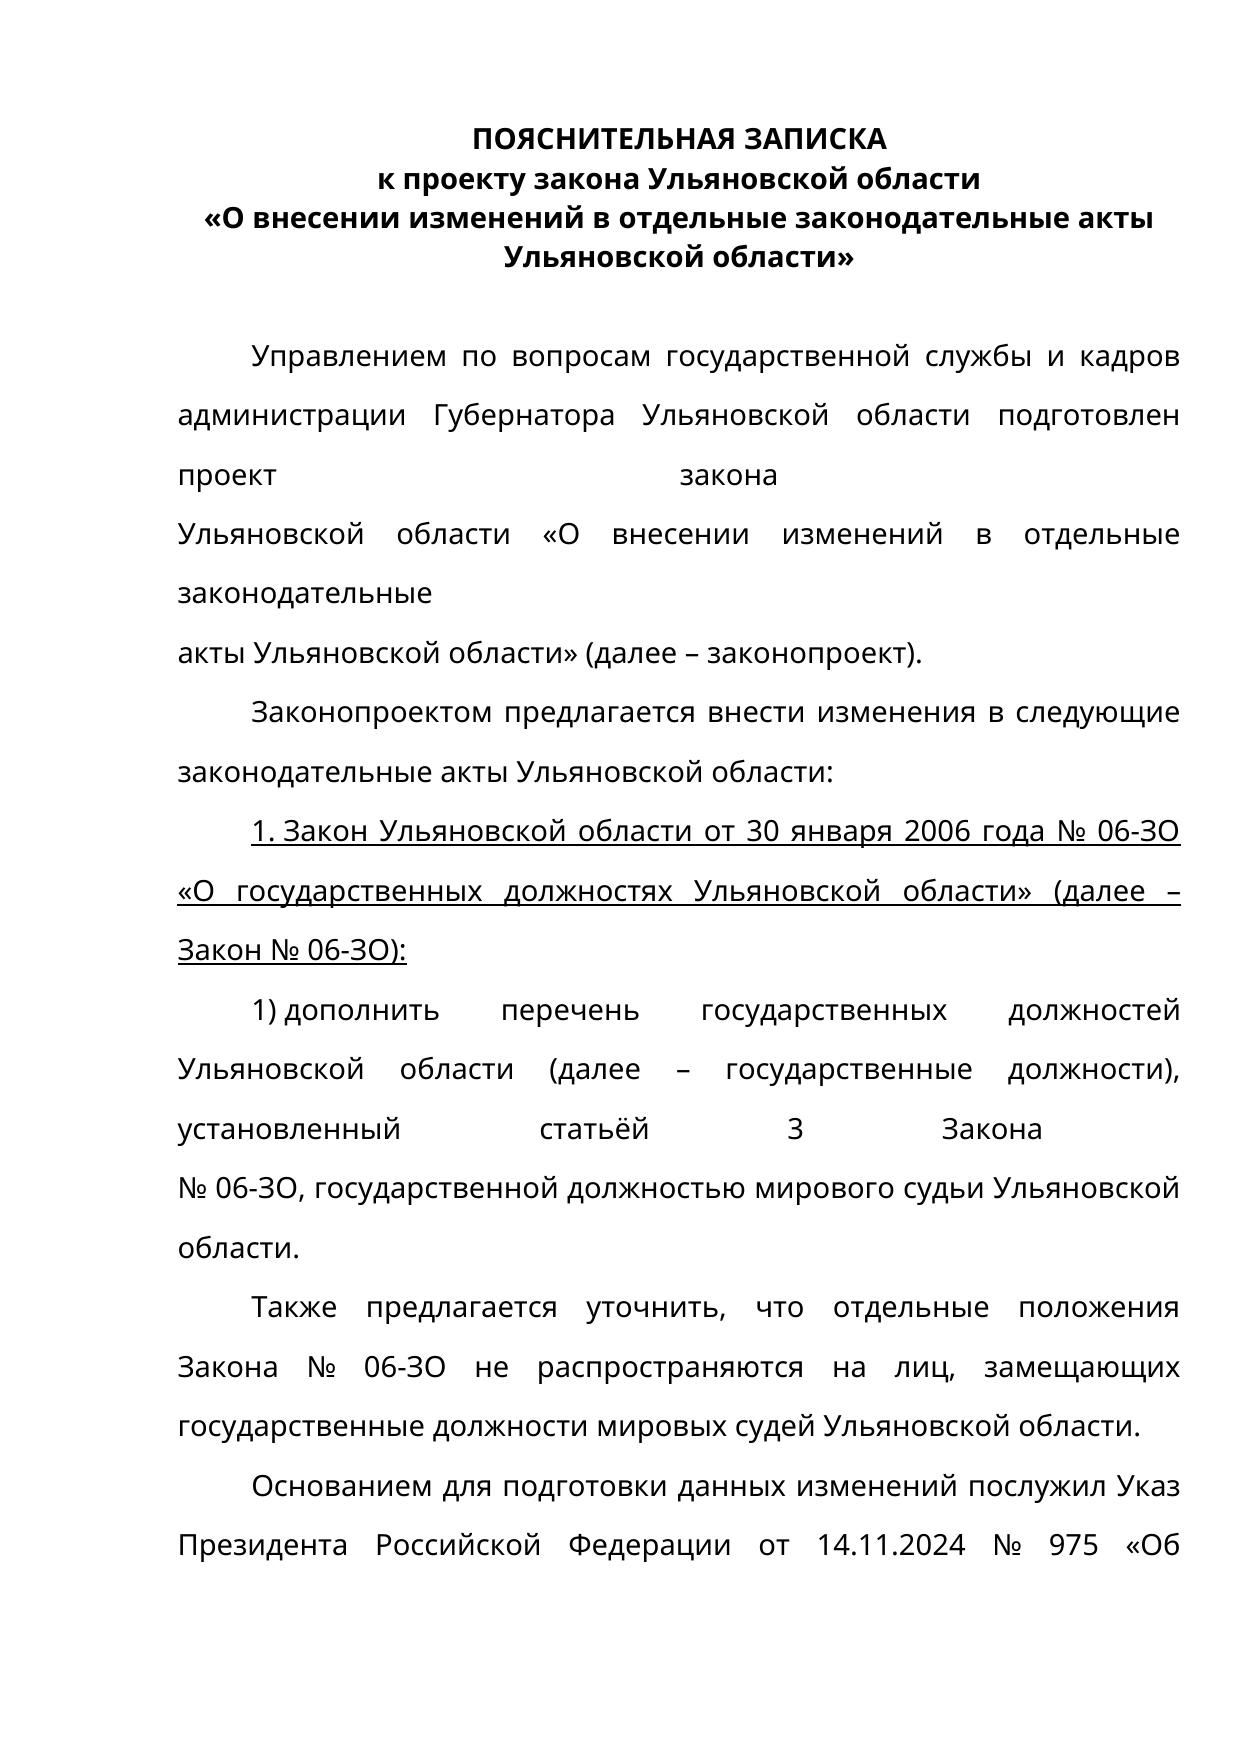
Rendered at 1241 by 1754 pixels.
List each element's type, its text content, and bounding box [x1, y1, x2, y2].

text Законопроектом предлагается внести изменения в следующие законодательные акты Ульяновской области: [177, 692, 1181, 791]
title «О внесении изменений в отдельные законодательные акты [177, 198, 1181, 236]
text к проекту закона Ульяновской области [177, 158, 1181, 198]
text Также предлагается уточнить, что отдельные положения Закона № 06-ЗО не распространяются на лиц, замещающих государственные должности мировых судей Ульяновской области. [177, 1286, 1181, 1445]
text 1. Закон Ульяновской области от 30 января 2006 года № 06-ЗО «О государственных должностях Ульяновской области» (далее – Закон № 06-ЗО): [177, 906, 1181, 969]
title Управлением по вопросам государственной службы и кадров администрации Губернатора Ульяновской области подготовлен проект закона Ульяновской области «О внесении изменений в отдельные законодательные акты Ульяновской области» (далее – законопроект). [177, 335, 1181, 672]
text 1) дополнить перечень государственных должностей Ульяновской области (далее – государственные должности), установленный статьёй 3 Закона № 06-ЗО, государственной должностью мирового судьи Ульяновской области. [177, 989, 1181, 1267]
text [177, 1465, 1181, 1564]
title Ульяновской области» [177, 236, 1181, 275]
text 1. Закон Ульяновской области от 30 января 2006 года № 06-ЗО «О государственных должностях Ульяновской области» (далее – Закон № 06-ЗО): [177, 811, 1181, 904]
text ПОЯСНИТЕЛЬНАЯ ЗАПИСКА [177, 118, 1181, 158]
